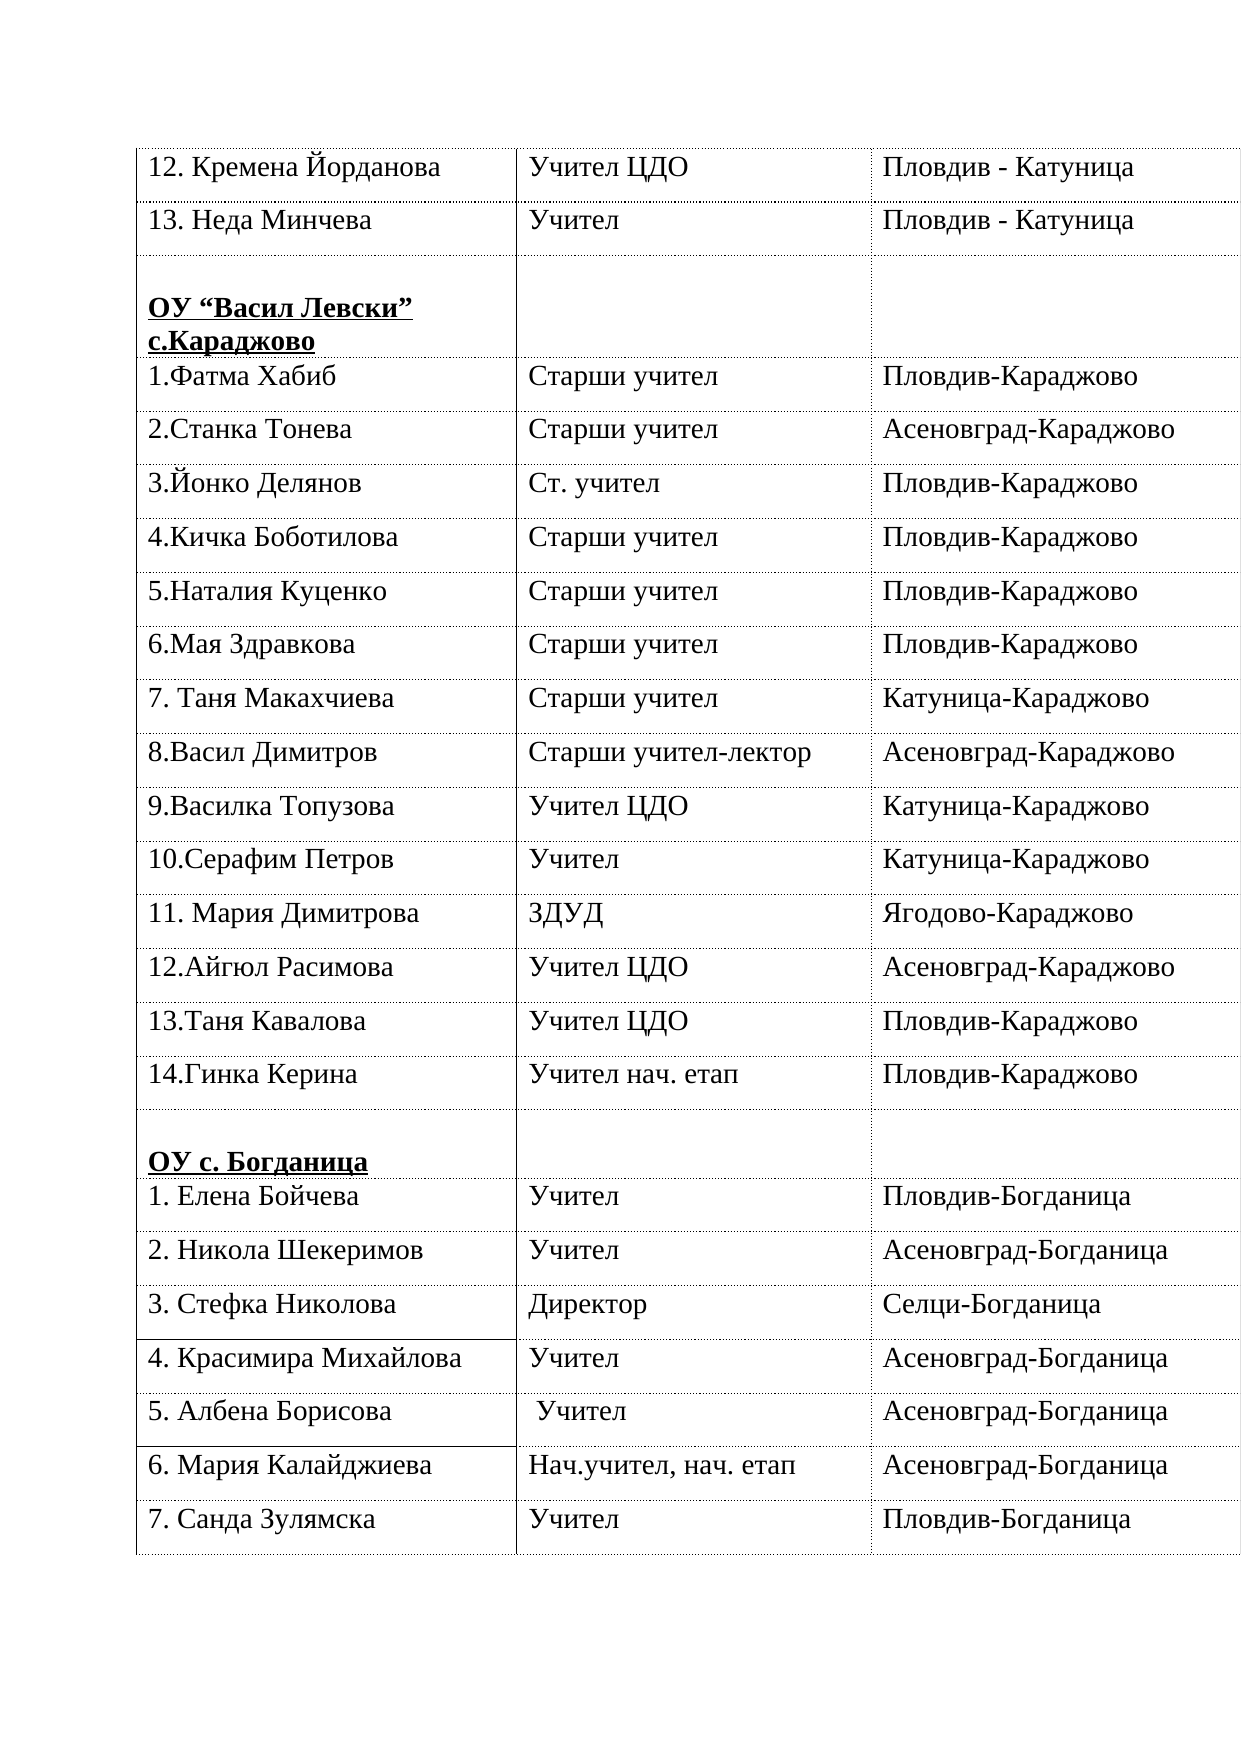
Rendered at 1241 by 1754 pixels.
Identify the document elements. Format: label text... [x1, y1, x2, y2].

table_cell Ягодово-Караджово [871, 894, 1240, 948]
table_cell 12.Айгюл Расимова [137, 948, 516, 1002]
table_cell Учител ЦДО [517, 1002, 871, 1056]
table_cell Старши учител [517, 626, 871, 679]
table_cell 6. Мария Калайджиева [137, 1447, 516, 1500]
table_cell 5.Наталия Куценко [137, 572, 516, 626]
table_cell 1. Елена Бойчева [137, 1178, 516, 1231]
table_cell Старши учител [517, 411, 871, 464]
table_cell Учител [517, 841, 871, 894]
table_cell 1.Фатма Хабиб [137, 357, 516, 411]
table_cell Пловдив - Катуница [871, 148, 1240, 201]
table_cell Учител [517, 1231, 871, 1285]
table_cell Асеновград-Караджово [871, 733, 1240, 787]
table_cell Учител ЦДО [517, 948, 871, 1002]
table_cell Пловдив-Караджово [871, 357, 1240, 411]
table_cell Асеновград-Богданица [871, 1446, 1240, 1500]
table_cell Катуница-Караджово [871, 787, 1240, 841]
table_cell Пловдив-Богданица [871, 1178, 1240, 1231]
table_cell Учител [517, 201, 871, 255]
table_cell Пловдив-Караджово [871, 626, 1240, 679]
table_cell 5. Албена Борисова [137, 1393, 516, 1446]
table_cell Асеновград-Караджово [871, 411, 1240, 464]
table_cell Учител [517, 1393, 871, 1446]
table_cell 6.Мая Здравкова [137, 626, 516, 679]
table_cell Асеновград-Богданица [871, 1339, 1240, 1392]
table_cell Учител нач. етап [517, 1056, 871, 1109]
table_cell 7. Таня Макахчиева [137, 679, 516, 733]
table_cell 13.Таня Кавалова [137, 1002, 516, 1056]
table_cell 9.Василка Топузова [137, 787, 516, 841]
table_cell Асеновград-Богданица [871, 1231, 1240, 1285]
table_cell ОУ с. Богданица [137, 1109, 516, 1177]
table_cell 14.Гинка Керина [137, 1056, 516, 1109]
table_cell Пловдив-Караджово [871, 1002, 1240, 1056]
table_cell 10.Серафим Петров [137, 841, 516, 894]
table_cell Пловдив-Караджово [871, 572, 1240, 626]
table_cell Старши учител [517, 572, 871, 626]
table_cell [517, 255, 871, 357]
table_cell Пловдив - Катуница [871, 201, 1240, 255]
table_cell Асеновград-Богданица [871, 1393, 1240, 1446]
table_cell Асеновград-Караджово [871, 948, 1240, 1002]
table_cell 4.Кичка Боботилова [137, 518, 516, 572]
table_cell [871, 255, 1240, 357]
table_cell 3.Йонко Делянов [137, 464, 516, 518]
table_cell [871, 1109, 1240, 1177]
table_cell Учител ЦДО [517, 148, 871, 201]
table_cell [517, 1109, 871, 1177]
table_cell 8.Васил Димитров [137, 733, 516, 787]
table_cell Учител [517, 1178, 871, 1231]
table_cell Директор [517, 1285, 871, 1339]
table_cell Учител [517, 1500, 871, 1554]
table_cell 3. Стефка Николова [137, 1285, 516, 1339]
table_cell Пловдив-Богданица [871, 1500, 1240, 1554]
table_cell Старши учител [517, 679, 871, 733]
table_cell 7. Санда Зулямска [137, 1500, 516, 1554]
table_cell Катуница-Караджово [871, 841, 1240, 894]
table_cell Старши учител-лектор [517, 733, 871, 787]
table_cell 2.Станка Тонева [137, 411, 516, 464]
table_cell Учител ЦДО [517, 787, 871, 841]
table_cell Нач.учител, нач. етап [517, 1446, 871, 1500]
table_cell Учител [517, 1339, 871, 1392]
table_cell Пловдив-Караджово [871, 1056, 1240, 1109]
table_cell ЗДУД [517, 894, 871, 948]
table_cell 2. Никола Шекеримов [137, 1231, 516, 1285]
table_cell Пловдив-Караджово [871, 518, 1240, 572]
table_cell Селци-Богданица [871, 1285, 1240, 1339]
table_cell Ст. учител [517, 464, 871, 518]
table_cell ОУ “Васил Левски” с.Караджово [137, 255, 516, 357]
table_cell 13. Неда Минчева [137, 201, 516, 255]
table_cell 4. Красимира Михайлова [137, 1340, 516, 1392]
table_cell Старши учител [517, 518, 871, 572]
table_cell 11. Мария Димитрова [137, 894, 516, 948]
table_cell Старши учител [517, 357, 871, 411]
table_cell Пловдив-Караджово [871, 464, 1240, 518]
table_cell Катуница-Караджово [871, 679, 1240, 733]
table_cell 12. Кремена Йорданова [137, 148, 516, 201]
